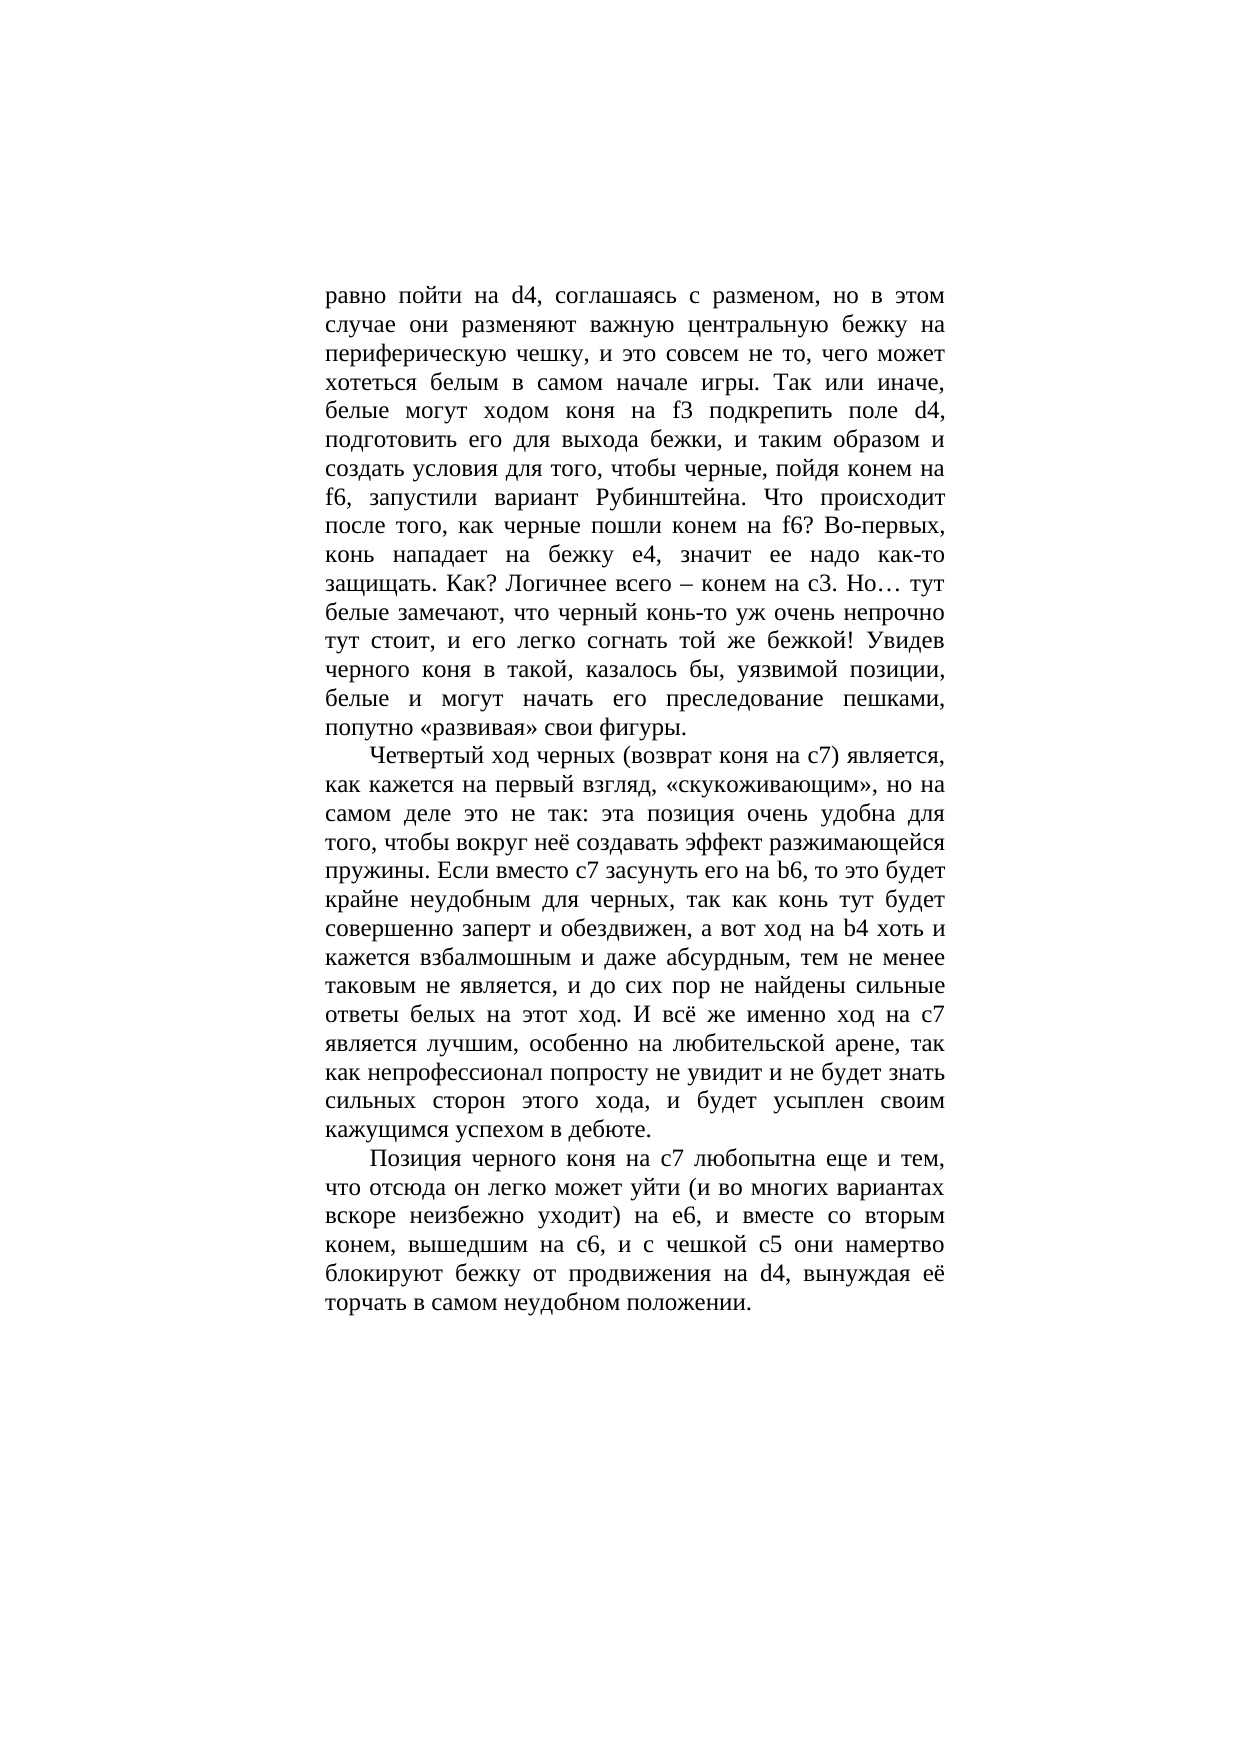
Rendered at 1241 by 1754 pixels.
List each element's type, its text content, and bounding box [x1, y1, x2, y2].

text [325, 281, 946, 741]
text Четвертый ход черных (возврат коня на с7) является, как кажется на первый взгляд, «скукоживающим», но на самом деле это не так: эта позиция очень удобна для того, чтобы вокруг неё создавать эффект разжимающейся пружины. Если вместо с7 засунуть его на b6, то это будет крайне неудобным для черных, так как конь тут будет совершенно заперт и обездвижен, а вот ход на b4 хоть и кажется взбалмошным и даже абсурдным, тем не менее таковым не является, и до сих пор не найдены сильные ответы белых на этот ход. И всё же именно ход на с7 является лучшим, особенно на любительской арене, так как непрофессионал попросту не увидит и не будет знать сильных сторон этого хода, и будет усыплен своим кажущимся успехом в дебюте. [325, 741, 946, 1143]
text Позиция черного коня на с7 любопытна еще и тем, что отсюда он легко может уйти (и во многих вариантах вскоре неизбежно уходит) на е6, и вместе со вторым конем, вышедшим на с6, и с чешкой с5 они намертво блокируют бежку от продвижения на d4, вынуждая её торчать в самом неудобном положении. [325, 1143, 946, 1316]
